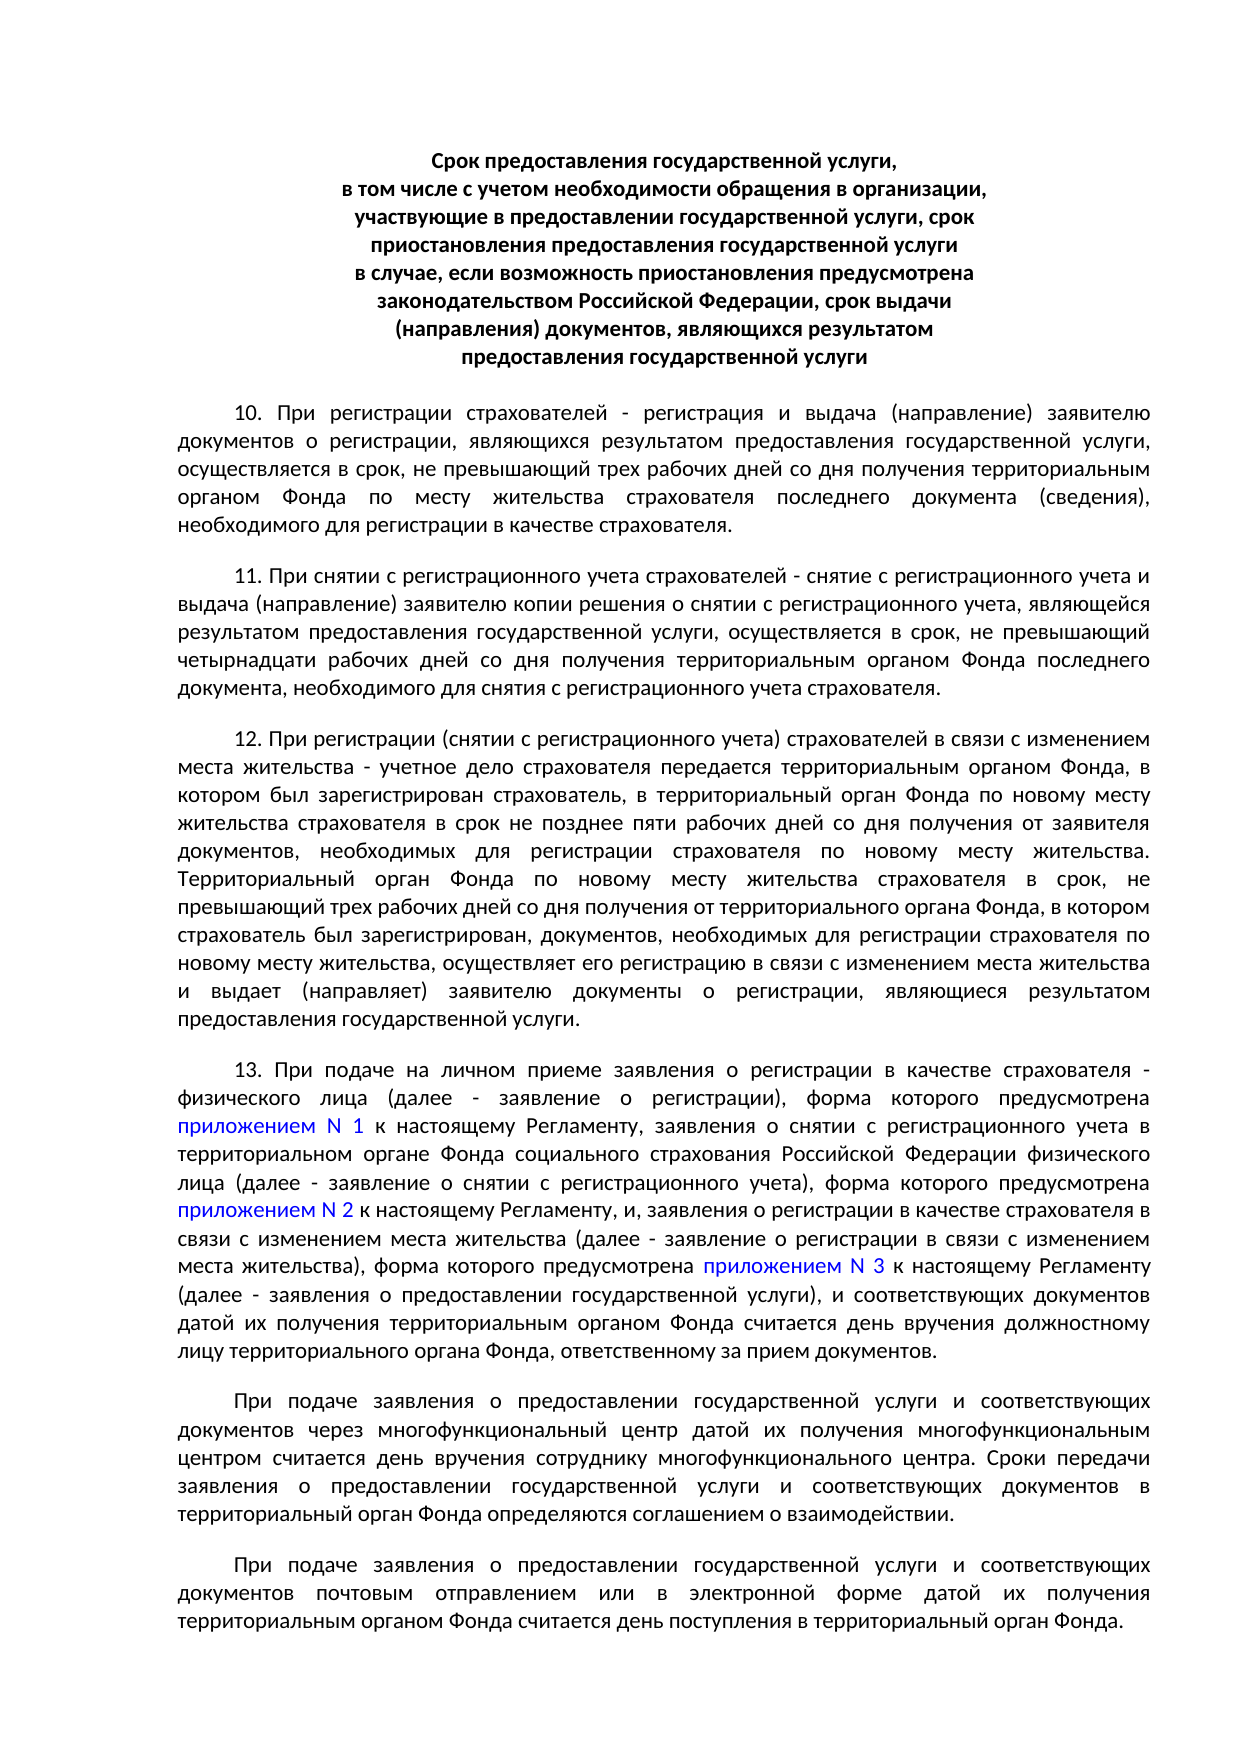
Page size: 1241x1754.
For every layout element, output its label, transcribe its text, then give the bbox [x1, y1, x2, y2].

text При подаче заявления о предоставлении государственной услуги и соответствующих документов почтовым отправлением или в электронной форме датой их получения территориальным органом Фонда считается день поступления в территориальный орган Фонда. [177, 1550, 1152, 1634]
title участвующие в предоставлении государственной услуги, срок [177, 202, 1152, 230]
title в том числе с учетом необходимости обращения в организации, [177, 174, 1152, 202]
text При подаче заявления о предоставлении государственной услуги и соответствующих документов через многофункциональный центр датой их получения многофункциональным центром считается день вручения сотруднику многофункционального центра. Сроки передачи заявления о предоставлении государственной услуги и соответствующих документов в территориальный орган Фонда определяются соглашением о взаимодействии. [177, 1387, 1152, 1527]
text 12. При регистрации (снятии с регистрационного учета) страхователей в связи с изменением места жительства - учетное дело страхователя передается территориальным органом Фонда, в котором был зарегистрирован страхователь, в территориальный орган Фонда по новому месту жительства страхователя в срок не позднее пяти рабочих дней со дня получения от заявителя документов, необходимых для регистрации страхователя по новому месту жительства. Территориальный орган Фонда по новому месту жительства страхователя в срок, не превышающий трех рабочих дней со дня получения от территориального органа Фонда, в котором страхователь был зарегистрирован, документов, необходимых для регистрации страхователя по новому месту жительства, осуществляет его регистрацию в связи с изменением места жительства и выдает (направляет) заявителю документы о регистрации, являющиеся результатом предоставления государственной услуги. [177, 724, 1152, 1033]
title (направления) документов, являющихся результатом [177, 314, 1152, 342]
text 10. При регистрации страхователей - регистрация и выдача (направление) заявителю документов о регистрации, являющихся результатом предоставления государственной услуги, осуществляется в срок, не превышающий трех рабочих дней со дня получения территориальным органом Фонда по месту жительства страхователя последнего документа (сведения), необходимого для регистрации в качестве страхователя. [177, 398, 1152, 538]
text 13. При подаче на личном приеме заявления о регистрации в качестве страхователя - физического лица (далее - заявление о регистрации), форма которого предусмотрена приложением N 1 к настоящему Регламенту, заявления о снятии с регистрационного учета в территориальном органе Фонда социального страхования Российской Федерации физического лица (далее - заявление о снятии с регистрационного учета), форма которого предусмотрена приложением N 2 к настоящему Регламенту, и, заявления о регистрации в качестве страхователя в связи с изменением места жительства (далее - заявление о регистрации в связи с изменением места жительства), форма которого предусмотрена приложением N 3 к настоящему Регламенту (далее - заявления о предоставлении государственной услуги), и соответствующих документов датой их получения территориальным органом Фонда считается день вручения должностному лицу территориального органа Фонда, ответственному за прием документов. [177, 1056, 1152, 1364]
title приостановления предоставления государственной услуги [177, 230, 1152, 258]
title Срок предоставления государственной услуги, [177, 146, 1152, 174]
text 11. При снятии с регистрационного учета страхователей - снятие с регистрационного учета и выдача (направление) заявителю копии решения о снятии с регистрационного учета, являющейся результатом предоставления государственной услуги, осуществляется в срок, не превышающий четырнадцати рабочих дней со дня получения территориальным органом Фонда последнего документа, необходимого для снятия с регистрационного учета страхователя. [177, 561, 1152, 701]
title в случае, если возможность приостановления предусмотрена [177, 258, 1152, 286]
title предоставления государственной услуги [177, 342, 1152, 370]
title законодательством Российской Федерации, срок выдачи [177, 286, 1152, 314]
